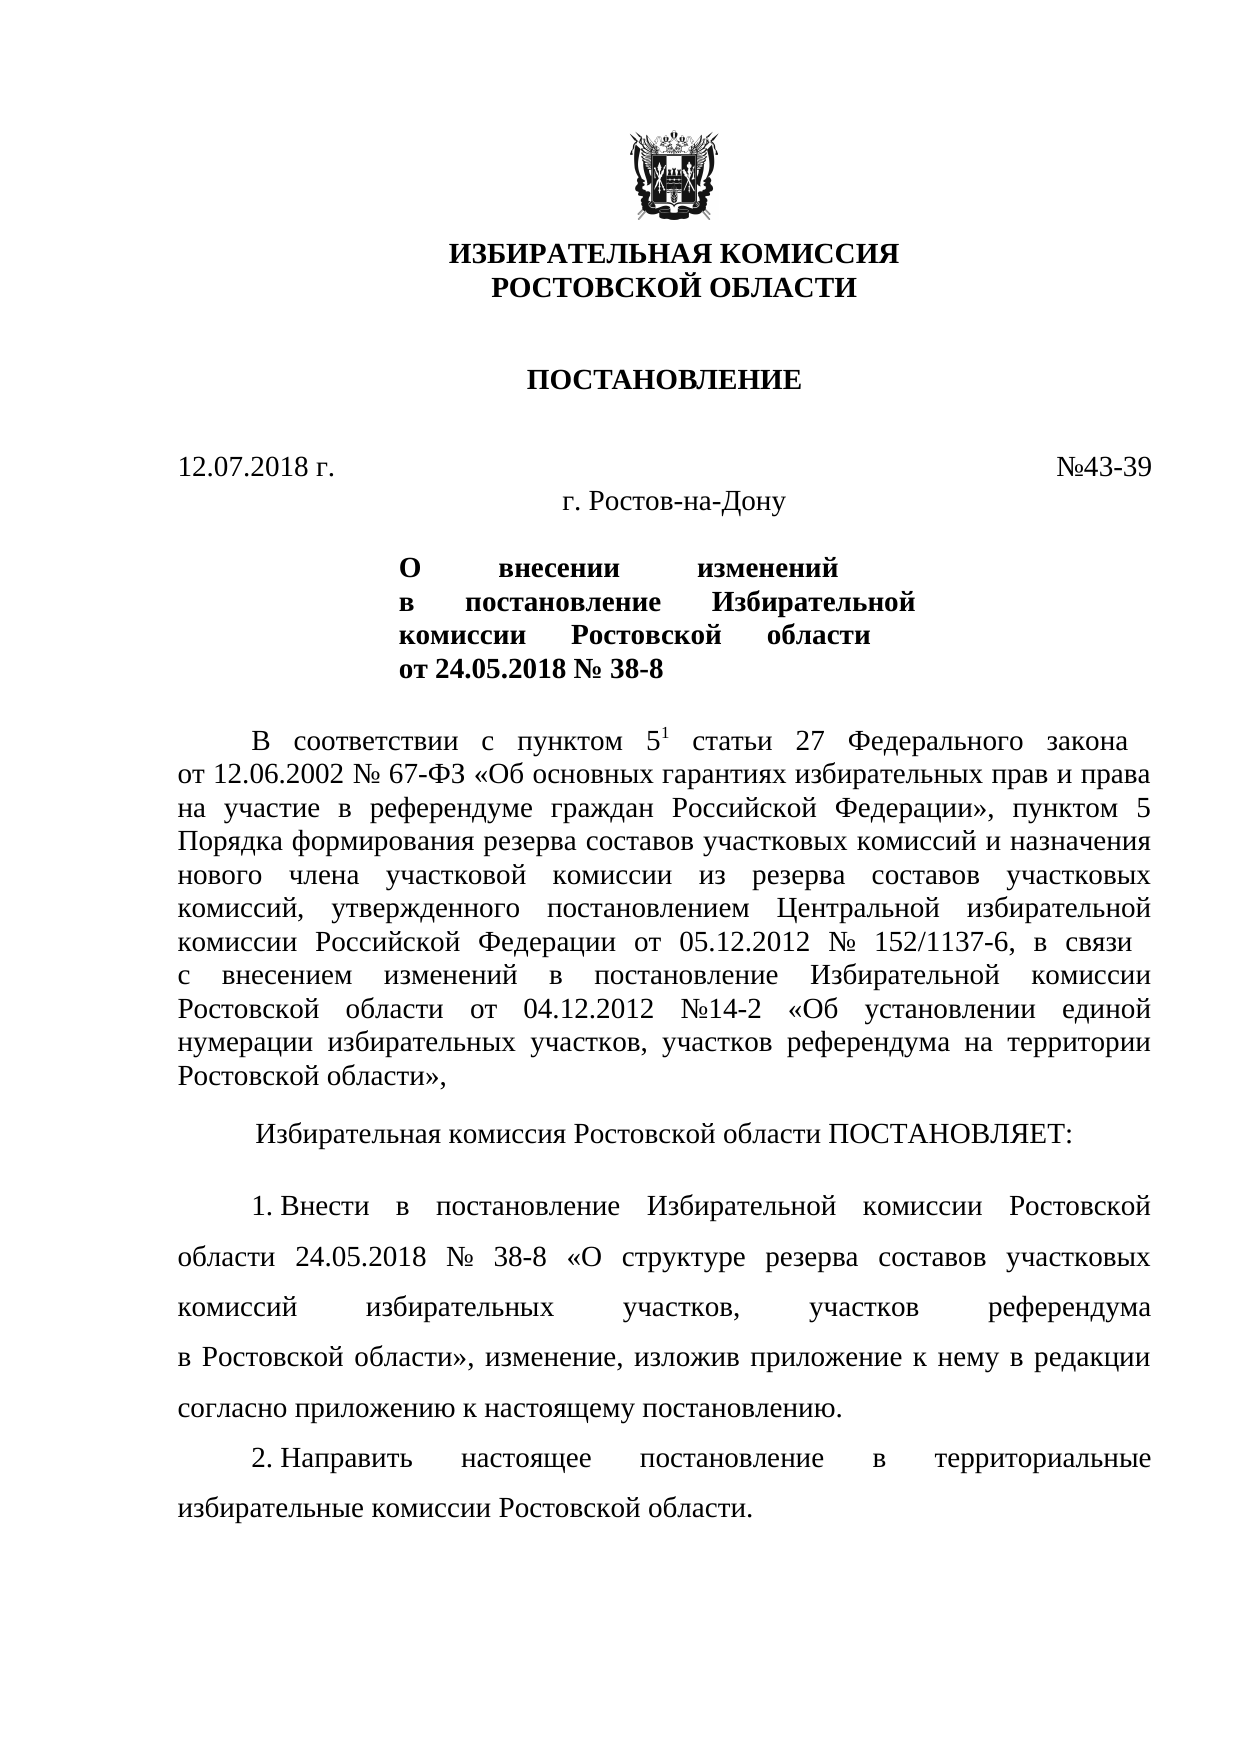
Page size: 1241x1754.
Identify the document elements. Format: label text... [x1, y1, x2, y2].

table_header 12.07.2018 г. [166, 450, 664, 483]
text 2. Направить настоящее постановление в территориальные избирательные комиссии Ростовской области. [177, 1440, 1152, 1524]
text 1. Внести в постановление Избирательной комиссии Ростовской области 24.05.2018 № 38-8 «О структуре резерва составов участковых комиссий избирательных участков, участков референдума в Ростовской области», изменение, изложив приложение к нему в редакции согласно приложению к настоящему постановлению. [177, 1188, 1152, 1423]
subtitle ПОСТАНОВЛЕНИЕ [177, 362, 1152, 396]
text ИЗБИРАТЕЛЬНАЯ КОМИССИЯ [177, 232, 1171, 270]
text Избирательная комиссия Ростовской области ПОСТАНОВЛЯЕТ: [177, 1117, 1152, 1150]
picture [629, 130, 719, 220]
text В соответствии с пунктом 51 статьи 27 Федерального закона от 12.06.2002 № 67-ФЗ «Об основных гарантиях избирательных прав и права на участие в референдуме граждан Российской Федерации», пунктом 5 Порядка формирования резерва составов участковых комиссий и назначения нового члена участковой комиссии из резерва составов участковых комиссий, утвержденного постановлением Центральной избирательной комиссии Российской Федерации от 05.12.2012 № 152/1137-6, в связи с внесением изменений в постановление Избирательной комиссии Ростовской области от 04.12.2012 №14-2 «Об установлении единой нумерации избирательных участков, участков референдума на территории Ростовской области», [177, 723, 1152, 1092]
text РОСТОВСКОЙ ОБЛАСТИ [177, 270, 1171, 304]
table_header №43-39 [664, 450, 1163, 483]
text г. Ростов-на-Дону [177, 483, 1171, 517]
text О внесении изменений в постановление Избирательной комиссии Ростовской области от 24.05.2018 № 38-8 [399, 550, 916, 684]
